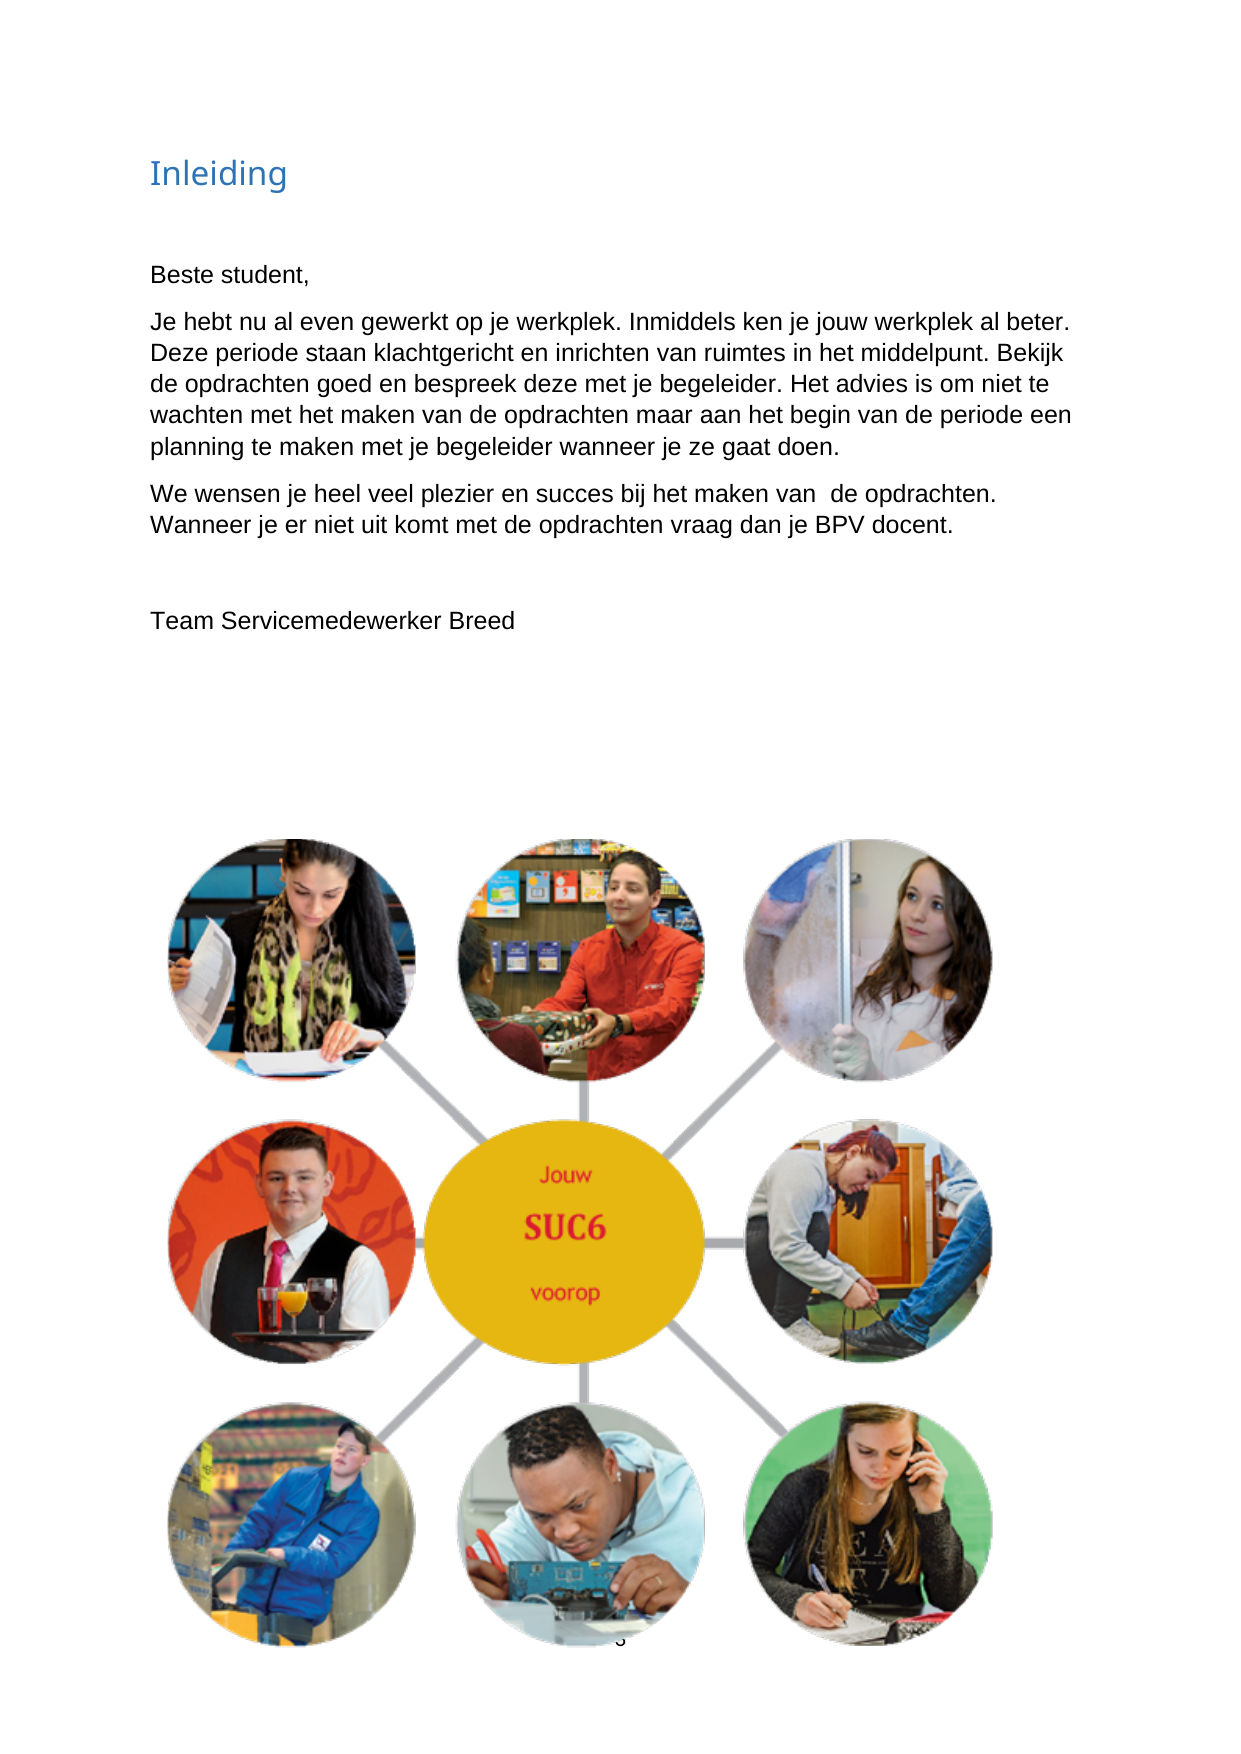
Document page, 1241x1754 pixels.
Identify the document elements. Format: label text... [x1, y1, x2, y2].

text Je hebt nu al even gewerkt op je werkplek. Inmiddels ken je jouw werkplek al beter. Deze periode staan klachtgericht en inrichten van ruimtes in het middelpunt. Bekijk de opdrachten goed en bespreek deze met je begeleider. Het advies is om niet te wachten met het maken van de opdrachten maar aan het begin van de periode een planning te maken met je begeleider wanneer je ze gaat doen. [150, 307, 1090, 460]
picture [167, 839, 994, 1649]
text We wensen je heel veel plezier en succes bij het maken van de opdrachten. Wanneer je er niet uit komt met de opdrachten vraag dan je BPV docent. [150, 479, 1090, 539]
text Team Servicemedewerker Breed [150, 606, 1090, 634]
text Beste student, [150, 259, 1090, 288]
subtitle Inleiding [150, 150, 1090, 195]
